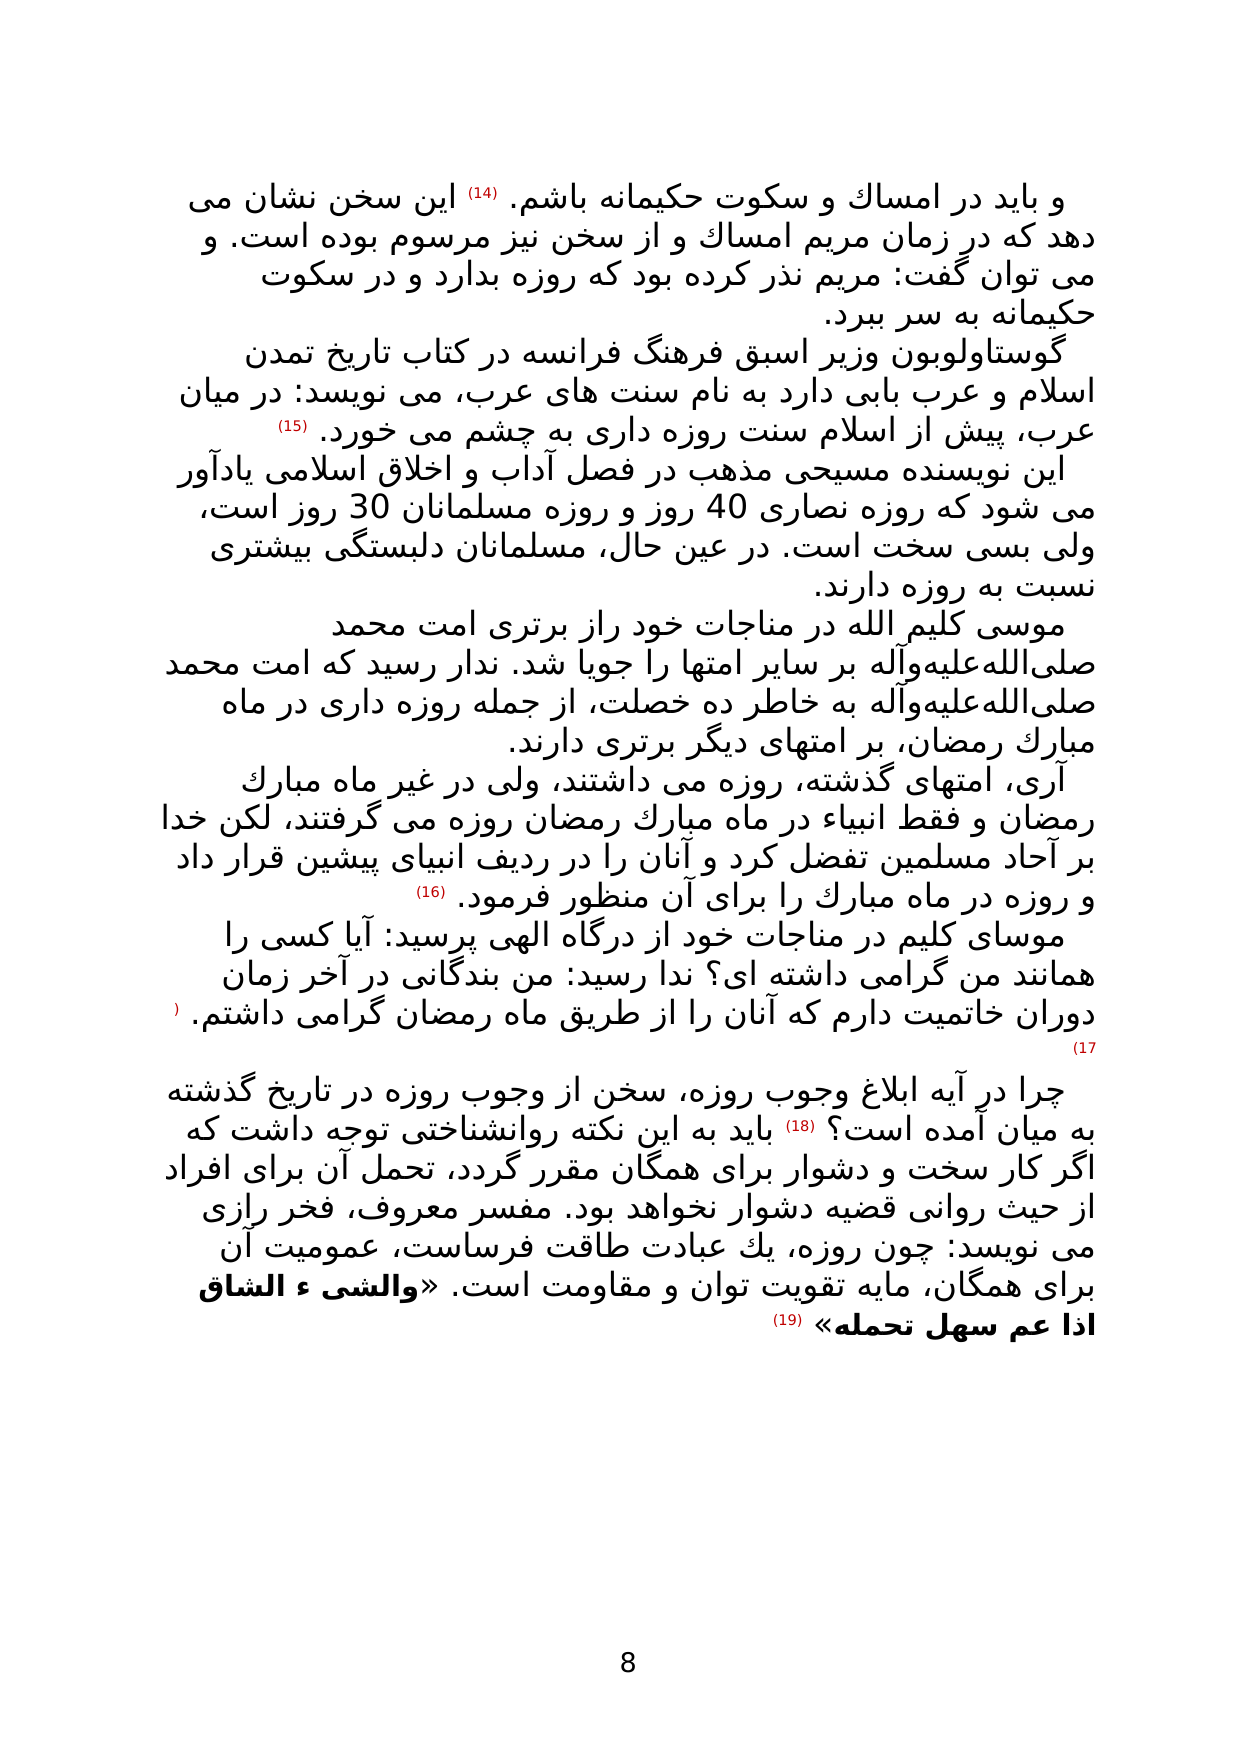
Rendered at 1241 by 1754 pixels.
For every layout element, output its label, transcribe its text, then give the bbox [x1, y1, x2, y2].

text موساى كلیم در مناجات خود از درگاه الهى پرسید: آیا كسى را همانند من گرامى داشته اى؟ ندا رسید: من بندگانى در آخر زمان دوران خاتمیت دارم كه آنان را از طریق ماه رمضان گرامى داشتم. (17) [159, 915, 1097, 1071]
text چرا در آیه ابلاغ وجوب روزه، سخن از وجوب روزه در تاریخ گذشته به میان آمده است؟ (18) باید به این نكته روانشناختى توجه داشت كه اگر كار سخت و دشوار براى همگان مقرر گردد، تحمل آن براى افراد از حیث روانى قضیه دشوار نخواهد بود. مفسر معروف، فخر رازى مى نویسد: چون روزه، یك عبادت طاقت فرساست، عمومیت آن براى همگان، مایه تقویت توان و مقاومت است. «والشى ء الشاق اذا عم سهل تحمله» (19) [159, 1071, 1097, 1343]
text گوستاولوبون وزیر اسبق فرهنگ فرانسه در كتاب تاریخ تمدن اسلام و عرب بابى دارد به نام سنت هاى عرب، مى نویسد: در میان عرب، پیش از اسلام سنت روزه دارى به چشم مى خورد. (15) [159, 333, 1097, 449]
text و باید در امساك و سكوت حكیمانه باشم. (14) این سخن نشان مى دهد كه در زمان مریم امساك و از سخن نیز مرسوم بوده است. و مى توان گفت: مریم نذر كرده بود كه روزه بدارد و در سكوت حكیمانه به سر ببرد. [159, 177, 1097, 333]
text موسى كلیم الله در مناجات خود راز برترى امت محمد صلى‌الله‌عليه‌وآله بر سایر امتها را جویا شد. ندار رسید كه امت محمد صلى‌الله‌عليه‌وآله به خاطر ده خصلت، از جمله روزه دارى در ماه مبارك رمضان، بر امتهاى دیگر برترى دارند. [159, 604, 1097, 760]
text این نویسنده مسیحى مذهب در فصل آداب و اخلاق اسلامى یادآور مى شود كه روزه نصارى 40 روز و روزه مسلمانان 30 روز است، ولى بسى سخت است. در عین حال، مسلمانان دلبستگى بیشترى نسبت به روزه دارند. [159, 449, 1097, 604]
text آرى، امتهاى گذشته، روزه مى داشتند، ولى در غیر ماه مبارك رمضان و فقط انبیاء در ماه مبارك رمضان روزه مى گرفتند، لكن خدا بر آحاد مسلمین تفضل كرد و آنان را در ردیف انبیاى پیشین قرار داد و روزه در ماه مبارك را براى آن منظور فرمود. (16) [159, 760, 1097, 915]
